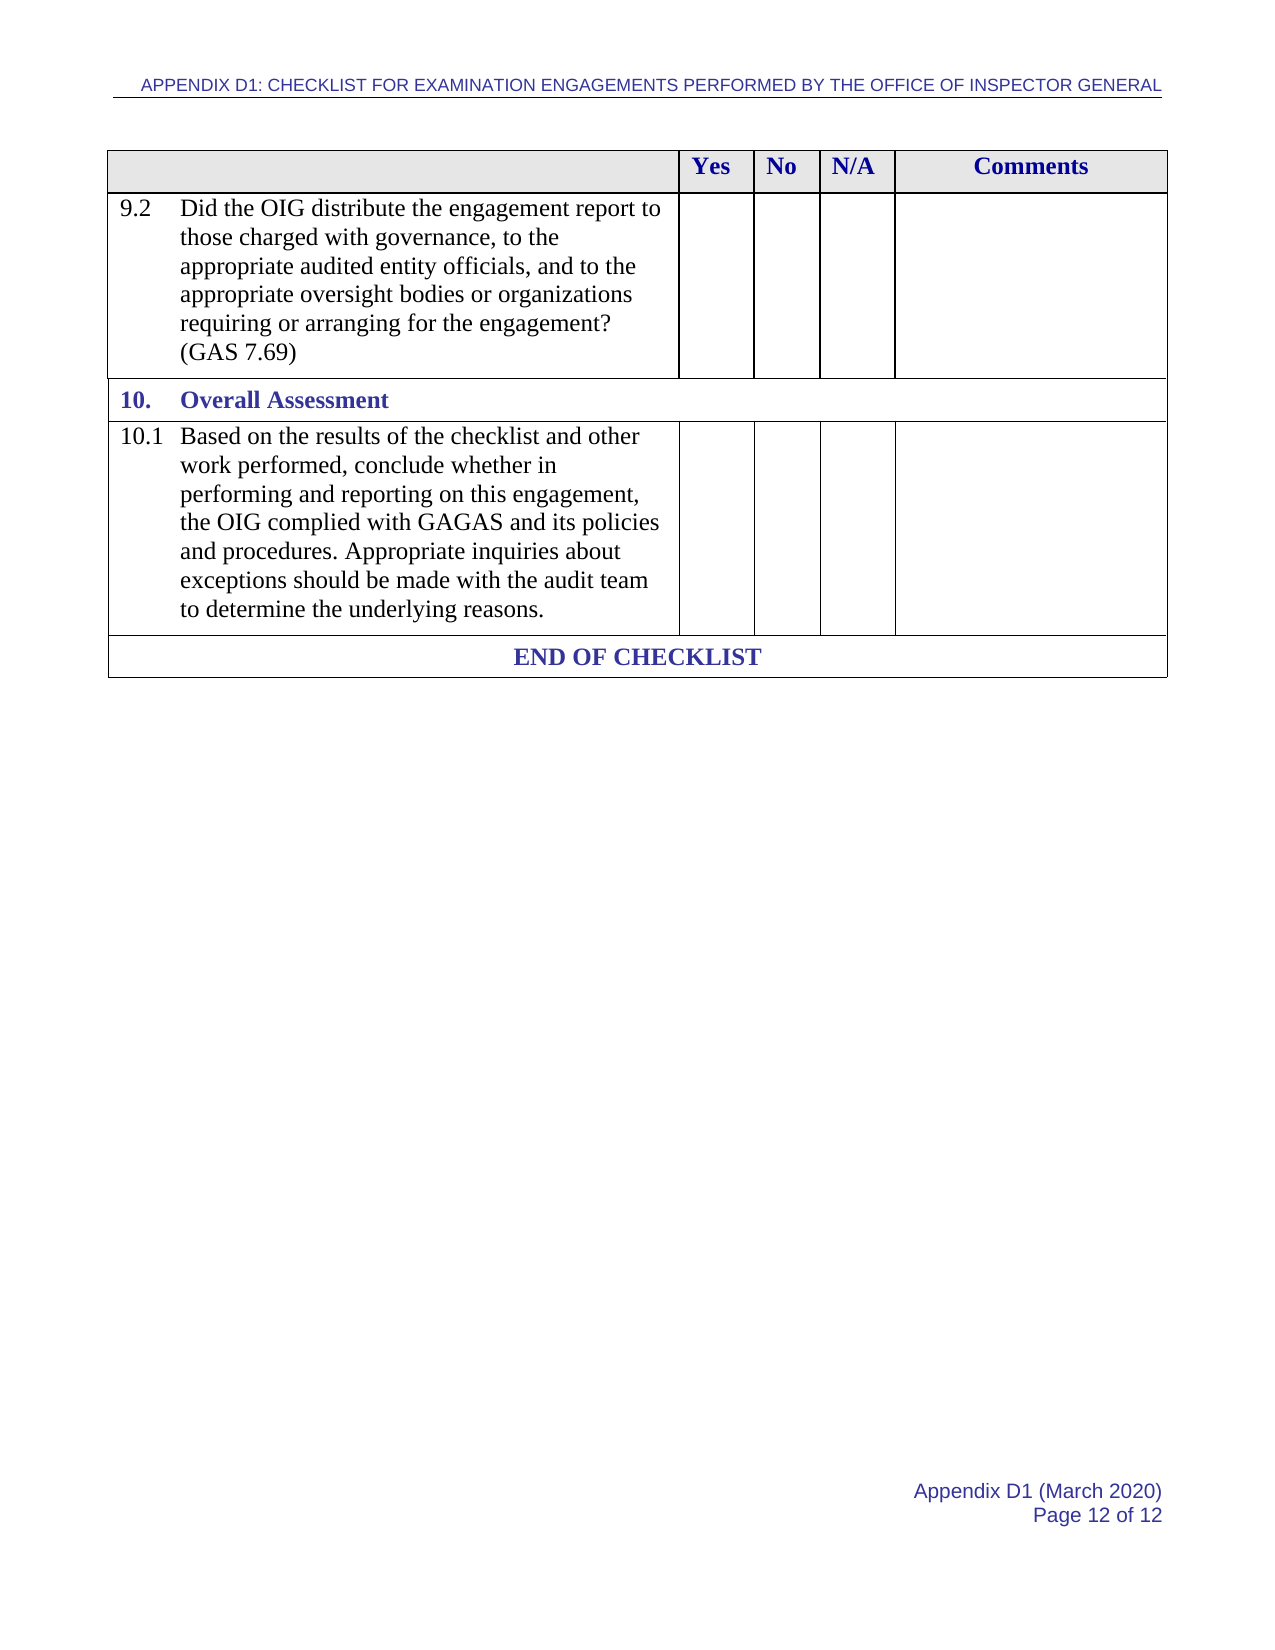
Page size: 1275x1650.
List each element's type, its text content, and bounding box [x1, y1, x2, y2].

table_cell [680, 422, 754, 635]
table_header [108, 151, 678, 192]
table_header Comments [896, 151, 1167, 192]
table_cell [896, 421, 1167, 635]
table_cell [755, 194, 819, 378]
table_cell Did the OIG distribute the engagement report to those charged with governance, to the appropriate audited entity officials, and to the appropriate oversight bodies or organizations requiring or arranging for the engagement? (GAS 7.69) [108, 194, 678, 378]
table_cell [755, 422, 820, 635]
table_cell [896, 194, 1167, 378]
table_cell END OF CHECKLIST [109, 635, 1167, 677]
table_header No [755, 151, 819, 192]
table_cell [821, 422, 895, 635]
table_header Yes [680, 151, 753, 192]
table_cell [821, 194, 894, 378]
table_header N/A [821, 151, 894, 192]
table_cell Based on the results of the checklist and other work performed, conclude whether in performing and reporting on this engagement, the OIG complied with GAGAS and its policies and procedures. Appropriate inquiries about exceptions should be made with the audit team to determine the underlying reasons. [109, 422, 679, 635]
table_cell 10. Overall Assessment [109, 378, 1167, 421]
table_cell [680, 194, 753, 378]
